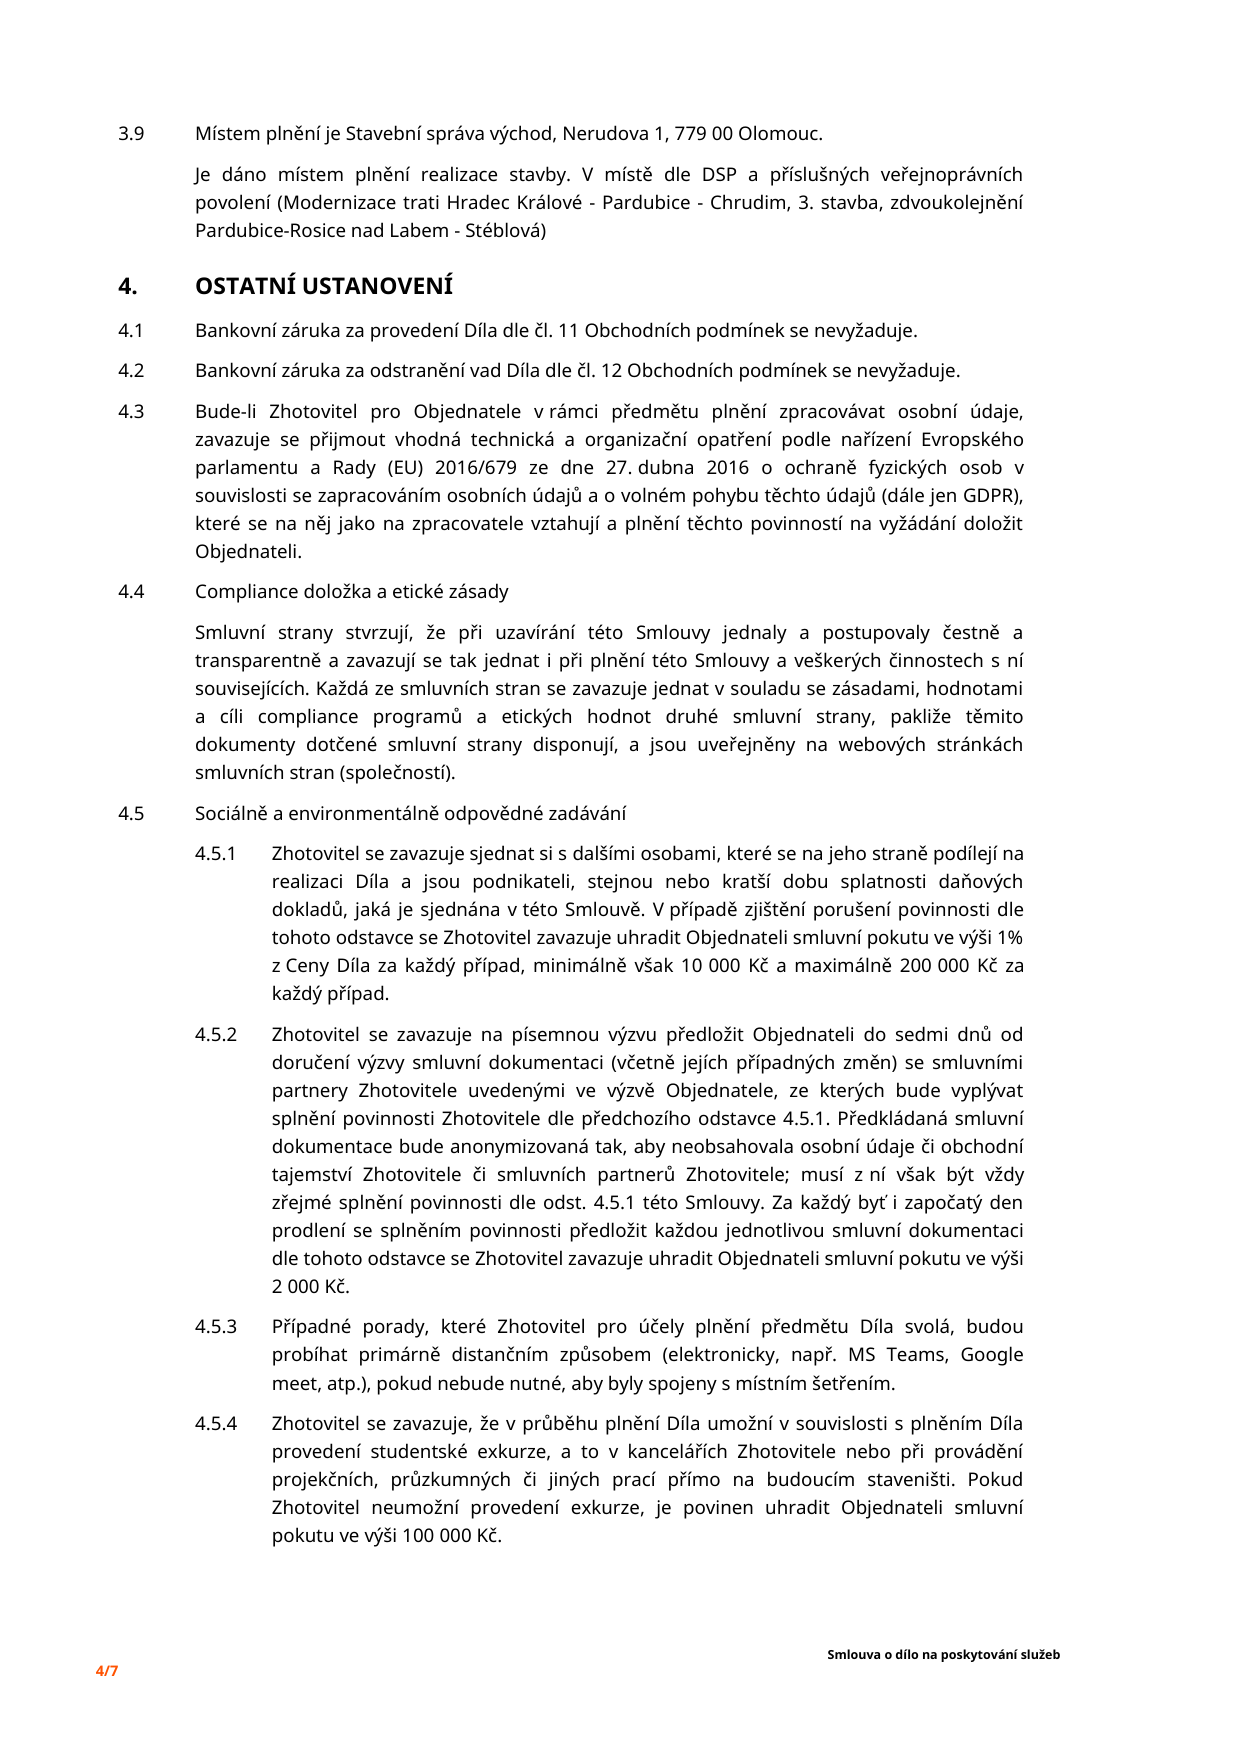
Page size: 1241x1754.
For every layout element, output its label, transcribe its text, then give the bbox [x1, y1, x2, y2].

text Zhotovitel se zavazuje, že v průběhu plnění Díla umožní v souvislosti s plněním Díla provedení studentské exkurze, a to v kancelářích Zhotovitele nebo při provádění projekčních, průzkumných či jiných prací přímo na budoucím staveništi. Pokud Zhotovitel neumožní provedení exkurze, je povinen uhradit Objednateli smluvní pokutu ve výši 100 000 Kč. [195, 1410, 1024, 1548]
list Smluvní strany stvrzují, že při uzavírání této Smlouvy jednaly a postupovaly čestně a transparentně a zavazují se tak jednat i při plnění této Smlouvy a veškerých činnostech s ní souvisejících. Každá ze smluvních stran se zavazuje jednat v souladu se zásadami, hodnotami a cíli compliance programů a etických hodnot druhé smluvní strany, pakliže těmito dokumenty dotčené smluvní strany disponují, a jsou uveřejněny na webových stránkách smluvních stran (společností). [195, 619, 1024, 785]
text Případné porady, které Zhotovitel pro účely plnění předmětu Díla svolá, budou probíhat primárně distančním způsobem (elektronicky, např. MS Teams, Google meet, atp.), pokud nebude nutné, aby byly spojeny s místním šetřením. [195, 1314, 1024, 1395]
text Bankovní záruka za odstranění vad Díla dle čl. 12 Obchodních podmínek se nevyžaduje. [118, 358, 1024, 383]
text Bude-li Zhotovitel pro Objednatele v rámci předmětu plnění zpracovávat osobní údaje, zavazuje se přijmout vhodná technická a organizační opatření podle nařízení Evropského parlamentu a Rady (EU) 2016/679 ze dne 27. dubna 2016 o ochraně fyzických osob v souvislosti se zapracováním osobních údajů a o volném pohybu těchto údajů (dále jen GDPR), které se na něj jako na zpracovatele vztahují a plnění těchto povinností na vyžádání doložit Objednateli. [118, 398, 1024, 564]
text OSTATNÍ USTANOVENÍ [118, 270, 1024, 301]
text Sociálně a environmentálně odpovědné zadávání [118, 800, 1024, 825]
text Compliance doložka a etické zásady [118, 579, 1024, 604]
text Bankovní záruka za provedení Díla dle čl. 11 Obchodních podmínek se nevyžaduje. [118, 317, 1024, 343]
text Zhotovitel se zavazuje sjednat si s dalšími osobami, které se na jeho straně podílejí na realizaci Díla a jsou podnikateli, stejnou nebo kratší dobu splatnosti daňových dokladů, jaká je sjednána v této Smlouvě. V případě zjištění porušení povinnosti dle tohoto odstavce se Zhotovitel zavazuje uhradit Objednateli smluvní pokutu ve výši 1% z Ceny Díla za každý případ, minimálně však 10 000 Kč a maximálně 200 000 Kč za každý případ. [195, 840, 1024, 1006]
list Je dáno místem plnění realizace stavby. V místě dle DSP a příslušných veřejnoprávních povolení (Modernizace trati Hradec Králové - Pardubice - Chrudim, 3. stavba, zdvoukolejnění Pardubice-Rosice nad Labem - Stéblová) [195, 161, 1024, 243]
text Místem plnění je Stavební správa východ, Nerudova 1, 779 00 Olomouc. [118, 121, 1024, 146]
text Zhotovitel se zavazuje na písemnou výzvu předložit Objednateli do sedmi dnů od doručení výzvy smluvní dokumentaci (včetně jejích případných změn) se smluvními partnery Zhotovitele uvedenými ve výzvě Objednatele, ze kterých bude vyplývat splnění povinnosti Zhotovitele dle předchozího odstavce 4.5.1. Předkládaná smluvní dokumentace bude anonymizovaná tak, aby neobsahovala osobní údaje či obchodní tajemství Zhotovitele či smluvních partnerů Zhotovitele; musí z ní však být vždy zřejmé splnění povinnosti dle odst. 4.5.1 této Smlouvy. Za každý byť i započatý den prodlení se splněním povinnosti předložit každou jednotlivou smluvní dokumentaci dle tohoto odstavce se Zhotovitel zavazuje uhradit Objednateli smluvní pokutu ve výši 2 000 Kč. [195, 1021, 1024, 1299]
